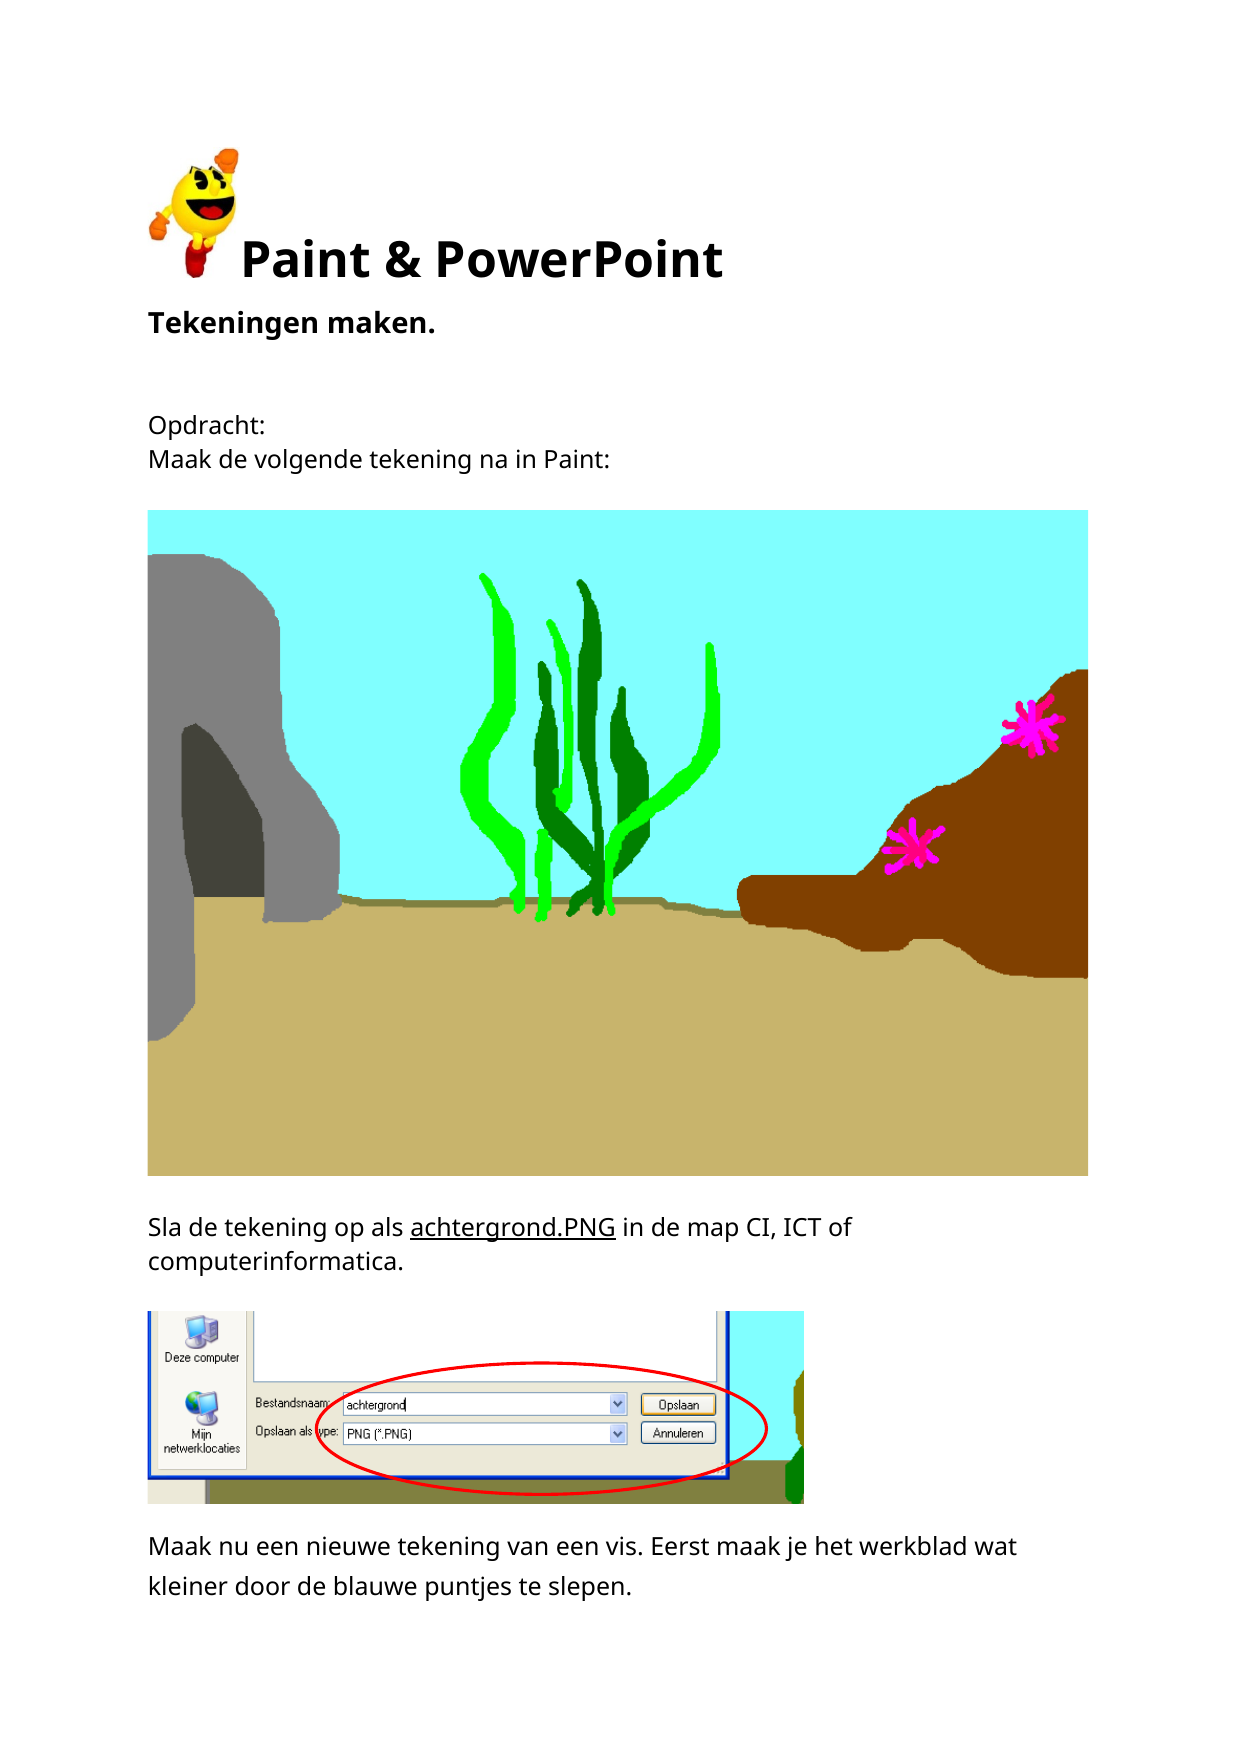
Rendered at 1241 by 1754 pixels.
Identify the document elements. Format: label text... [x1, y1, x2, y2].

text Tekeningen maken. [148, 302, 1093, 342]
text Maak nu een nieuwe tekening van een vis. Eerst maak je het werkblad wat kleiner door de blauwe puntjes te slepen. [148, 1529, 1093, 1602]
text Sla de tekening op als achtergrond.PNG in de map CI, ICT of computerinformatica. [148, 1210, 1093, 1278]
text Maak de volgende tekening na in Paint: [148, 442, 1093, 476]
text Opdracht: [148, 408, 1093, 442]
picture [147, 1311, 804, 1504]
picture [147, 510, 1089, 1176]
text Paint & PowerPoint [148, 148, 1093, 292]
picture [147, 147, 240, 278]
